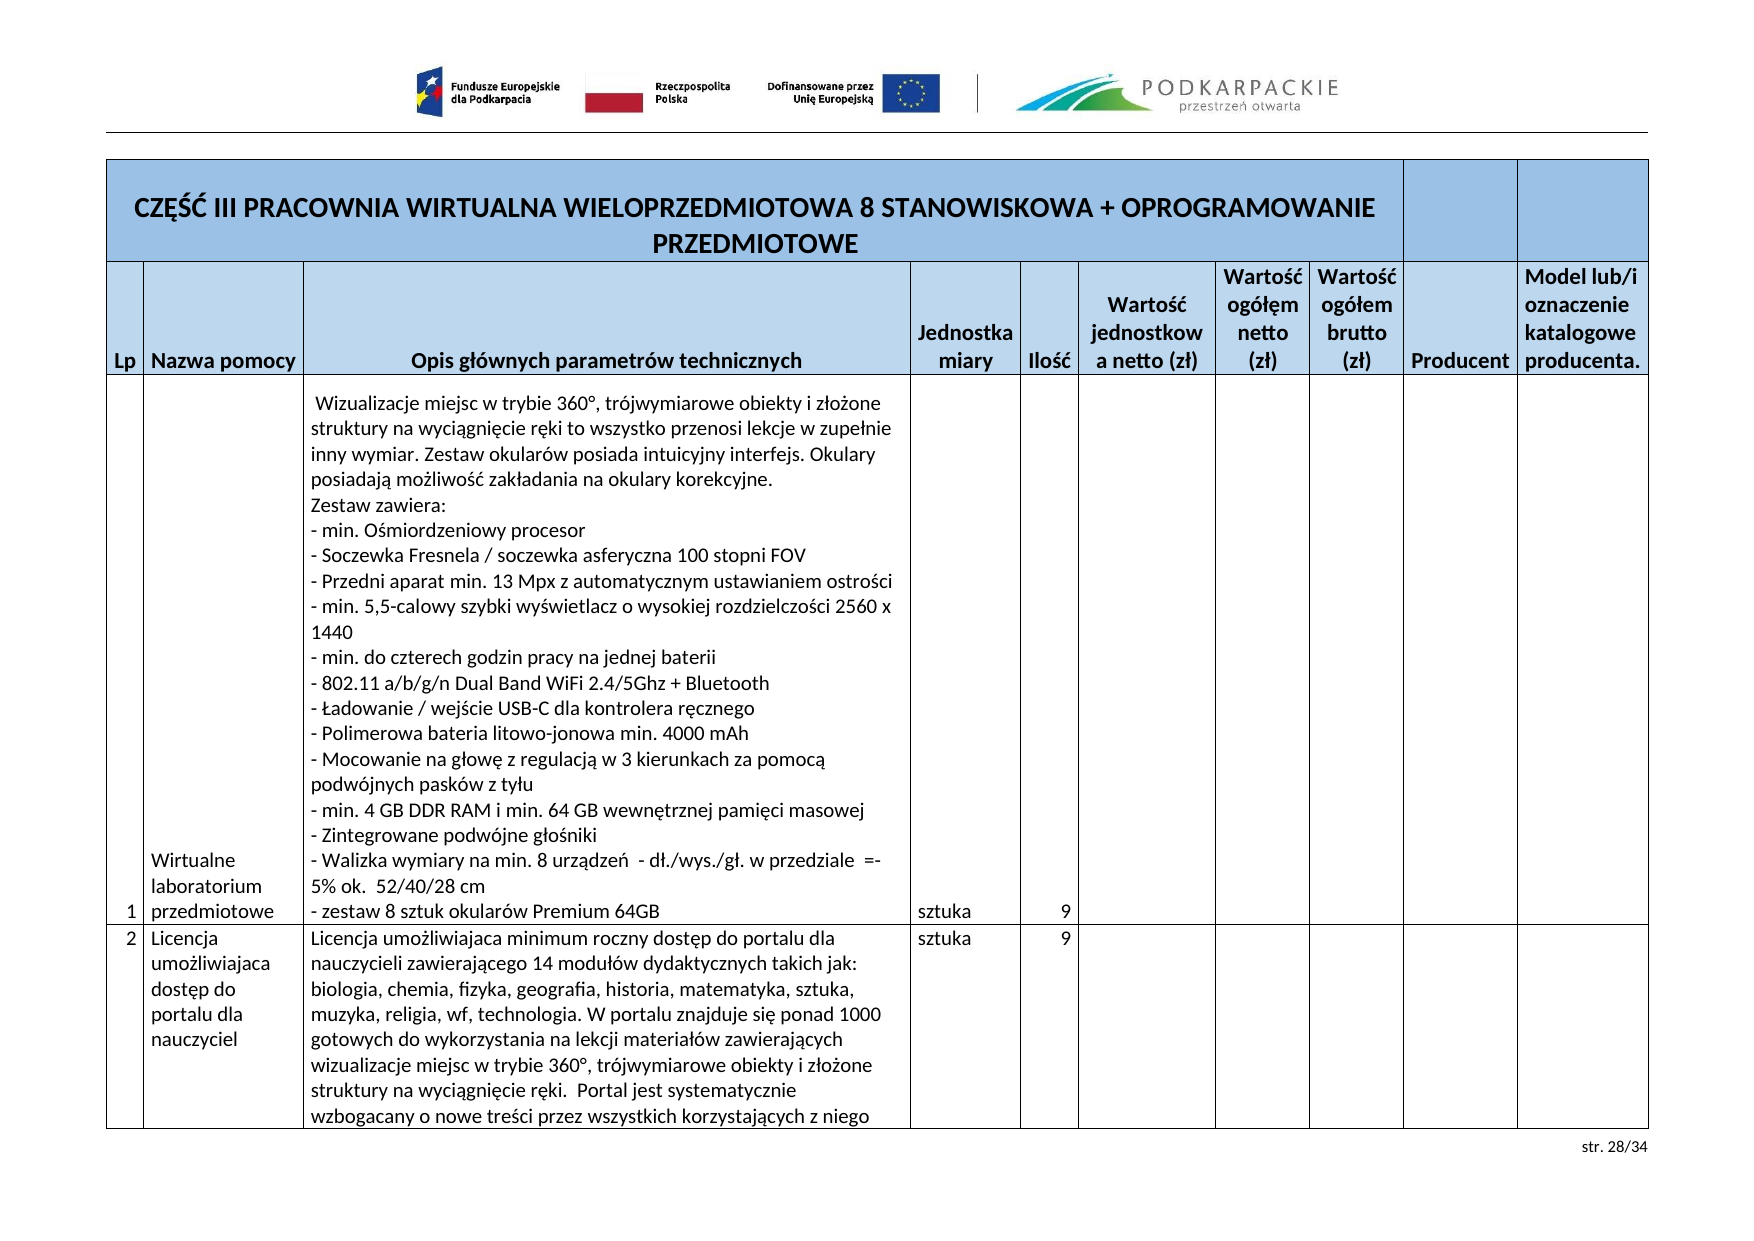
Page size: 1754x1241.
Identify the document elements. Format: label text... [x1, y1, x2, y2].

table_cell Wirtualne laboratorium przedmiotowe [144, 375, 303, 924]
table_cell Wizualizacje miejsc w trybie 360°, trójwymiarowe obiekty i złożone struktury na wyciągnięcie ręki to wszystko przenosi lekcje w zupełnie inny wymiar. Zestaw okularów posiada intuicyjny interfejs. Okulary posiadają możliwość zakładania na okulary korekcyjne. Zestaw zawiera: - min. Ośmiordzeniowy procesor - Soczewka Fresnela / soczewka asferyczna 100 stopni FOV - Przedni aparat min. 13 Mpx z automatycznym ustawianiem ostrości - min. 5,5-calowy szybki wyświetlacz o wysokiej rozdzielczości 2560 x 1440 - min. do czterech godzin pracy na jednej baterii - 802.11 a/b/g/n Dual Band WiFi 2.4/5Ghz + Bluetooth - Ładowanie / wejście USB-C dla kontrolera ręcznego - Polimerowa bateria litowo-jonowa min. 4000 mAh - Mocowanie na głowę z regulacją w 3 kierunkach za pomocą podwójnych pasków z tyłu - min. 4 GB DDR RAM i min. 64 GB wewnętrznej pamięci masowej - Zintegrowane podwójne głośniki - Walizka wymiary na min. 8 urządzeń - dł./wys./gł. w przedziale =- 5% ok. 52/40/28 cm - zestaw 8 sztuk okularów Premium 64GB [304, 375, 910, 924]
table_cell 9 [1021, 375, 1078, 924]
table_header [1518, 160, 1648, 261]
table_cell [1079, 925, 1215, 1128]
table_cell [1216, 925, 1309, 1128]
table_header [1404, 160, 1517, 261]
picture [404, 53, 1350, 130]
table_cell [1216, 375, 1309, 924]
table_header CZĘŚĆ III PRACOWNIA WIRTUALNA WIELOPRZEDMIOTOWA 8 STANOWISKOWA + OPROGRAMOWANIE PRZEDMIOTOWE [107, 160, 1403, 261]
table_cell [1310, 375, 1403, 924]
table_cell Jednostka miary [911, 262, 1020, 374]
table_cell sztuka [911, 925, 1020, 1128]
table_cell Opis głównych parametrów technicznych [304, 262, 910, 374]
table_cell Nazwa pomocy [144, 262, 303, 374]
table_cell sztuka [911, 375, 1020, 924]
table_cell [1079, 375, 1215, 924]
table_cell Wartość ogółęm netto (zł) [1216, 262, 1309, 374]
table_cell [1404, 925, 1517, 1128]
table_cell Ilość [1021, 262, 1078, 374]
table_cell [1310, 925, 1403, 1128]
table_cell 1 [107, 375, 143, 924]
table_cell 2 [107, 925, 143, 1128]
table_cell Lp [107, 262, 143, 374]
table_cell Licencja umożliwiajaca dostęp do portalu dla nauczyciel [144, 925, 303, 1128]
table_cell 9 [1021, 925, 1078, 1128]
table_cell Wartość jednostkowa netto (zł) [1079, 262, 1215, 374]
table_cell [1518, 925, 1648, 1128]
table_cell Wartość ogółem brutto (zł) [1310, 262, 1403, 374]
table_cell Producent [1404, 262, 1517, 374]
table_cell [1518, 375, 1648, 924]
table_cell Model lub/i oznaczenie katalogowe producenta. [1518, 262, 1648, 374]
table_cell [1404, 375, 1517, 924]
